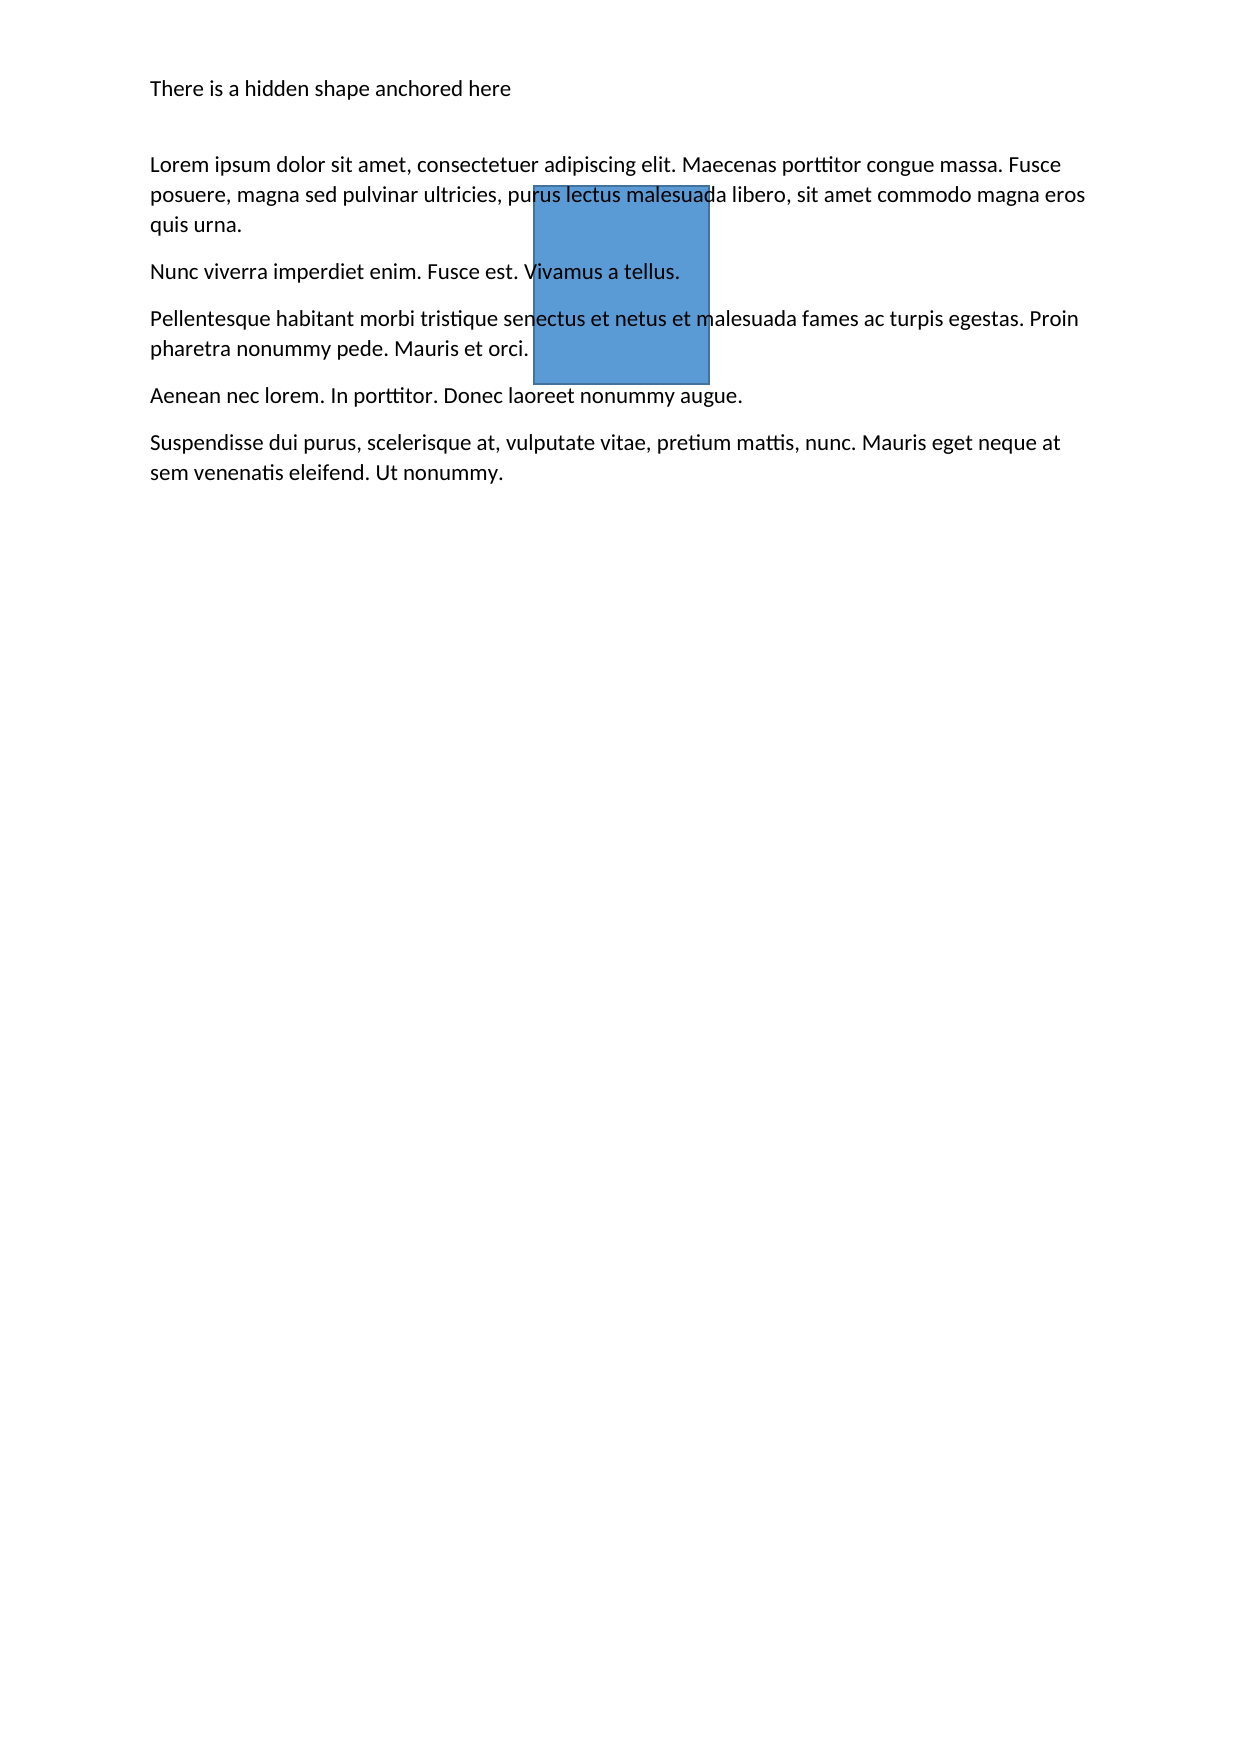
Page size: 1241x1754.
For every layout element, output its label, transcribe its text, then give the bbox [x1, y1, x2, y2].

text Suspendisse dui purus, scelerisque at, vulputate vitae, pretium mattis, nunc. Mauris eget neque at sem venenatis eleifend. Ut nonummy. [150, 428, 1090, 486]
text Pellentesque habitant morbi tristique senectus et netus et malesuada fames ac turpis egestas. Proin pharetra nonummy pede. Mauris et orci. [150, 304, 1090, 362]
text Lorem ipsum dolor sit amet, consectetuer adipiscing elit. Maecenas porttitor congue massa. Fusce posuere, magna sed pulvinar ultricies, purus lectus malesuada libero, sit amet commodo magna eros quis urna. [150, 150, 1090, 238]
text Nunc viverra imperdiet enim. Fusce est. Vivamus a tellus. [150, 257, 1090, 285]
text Aenean nec lorem. In porttitor. Donec laoreet nonummy augue. [150, 381, 1090, 409]
